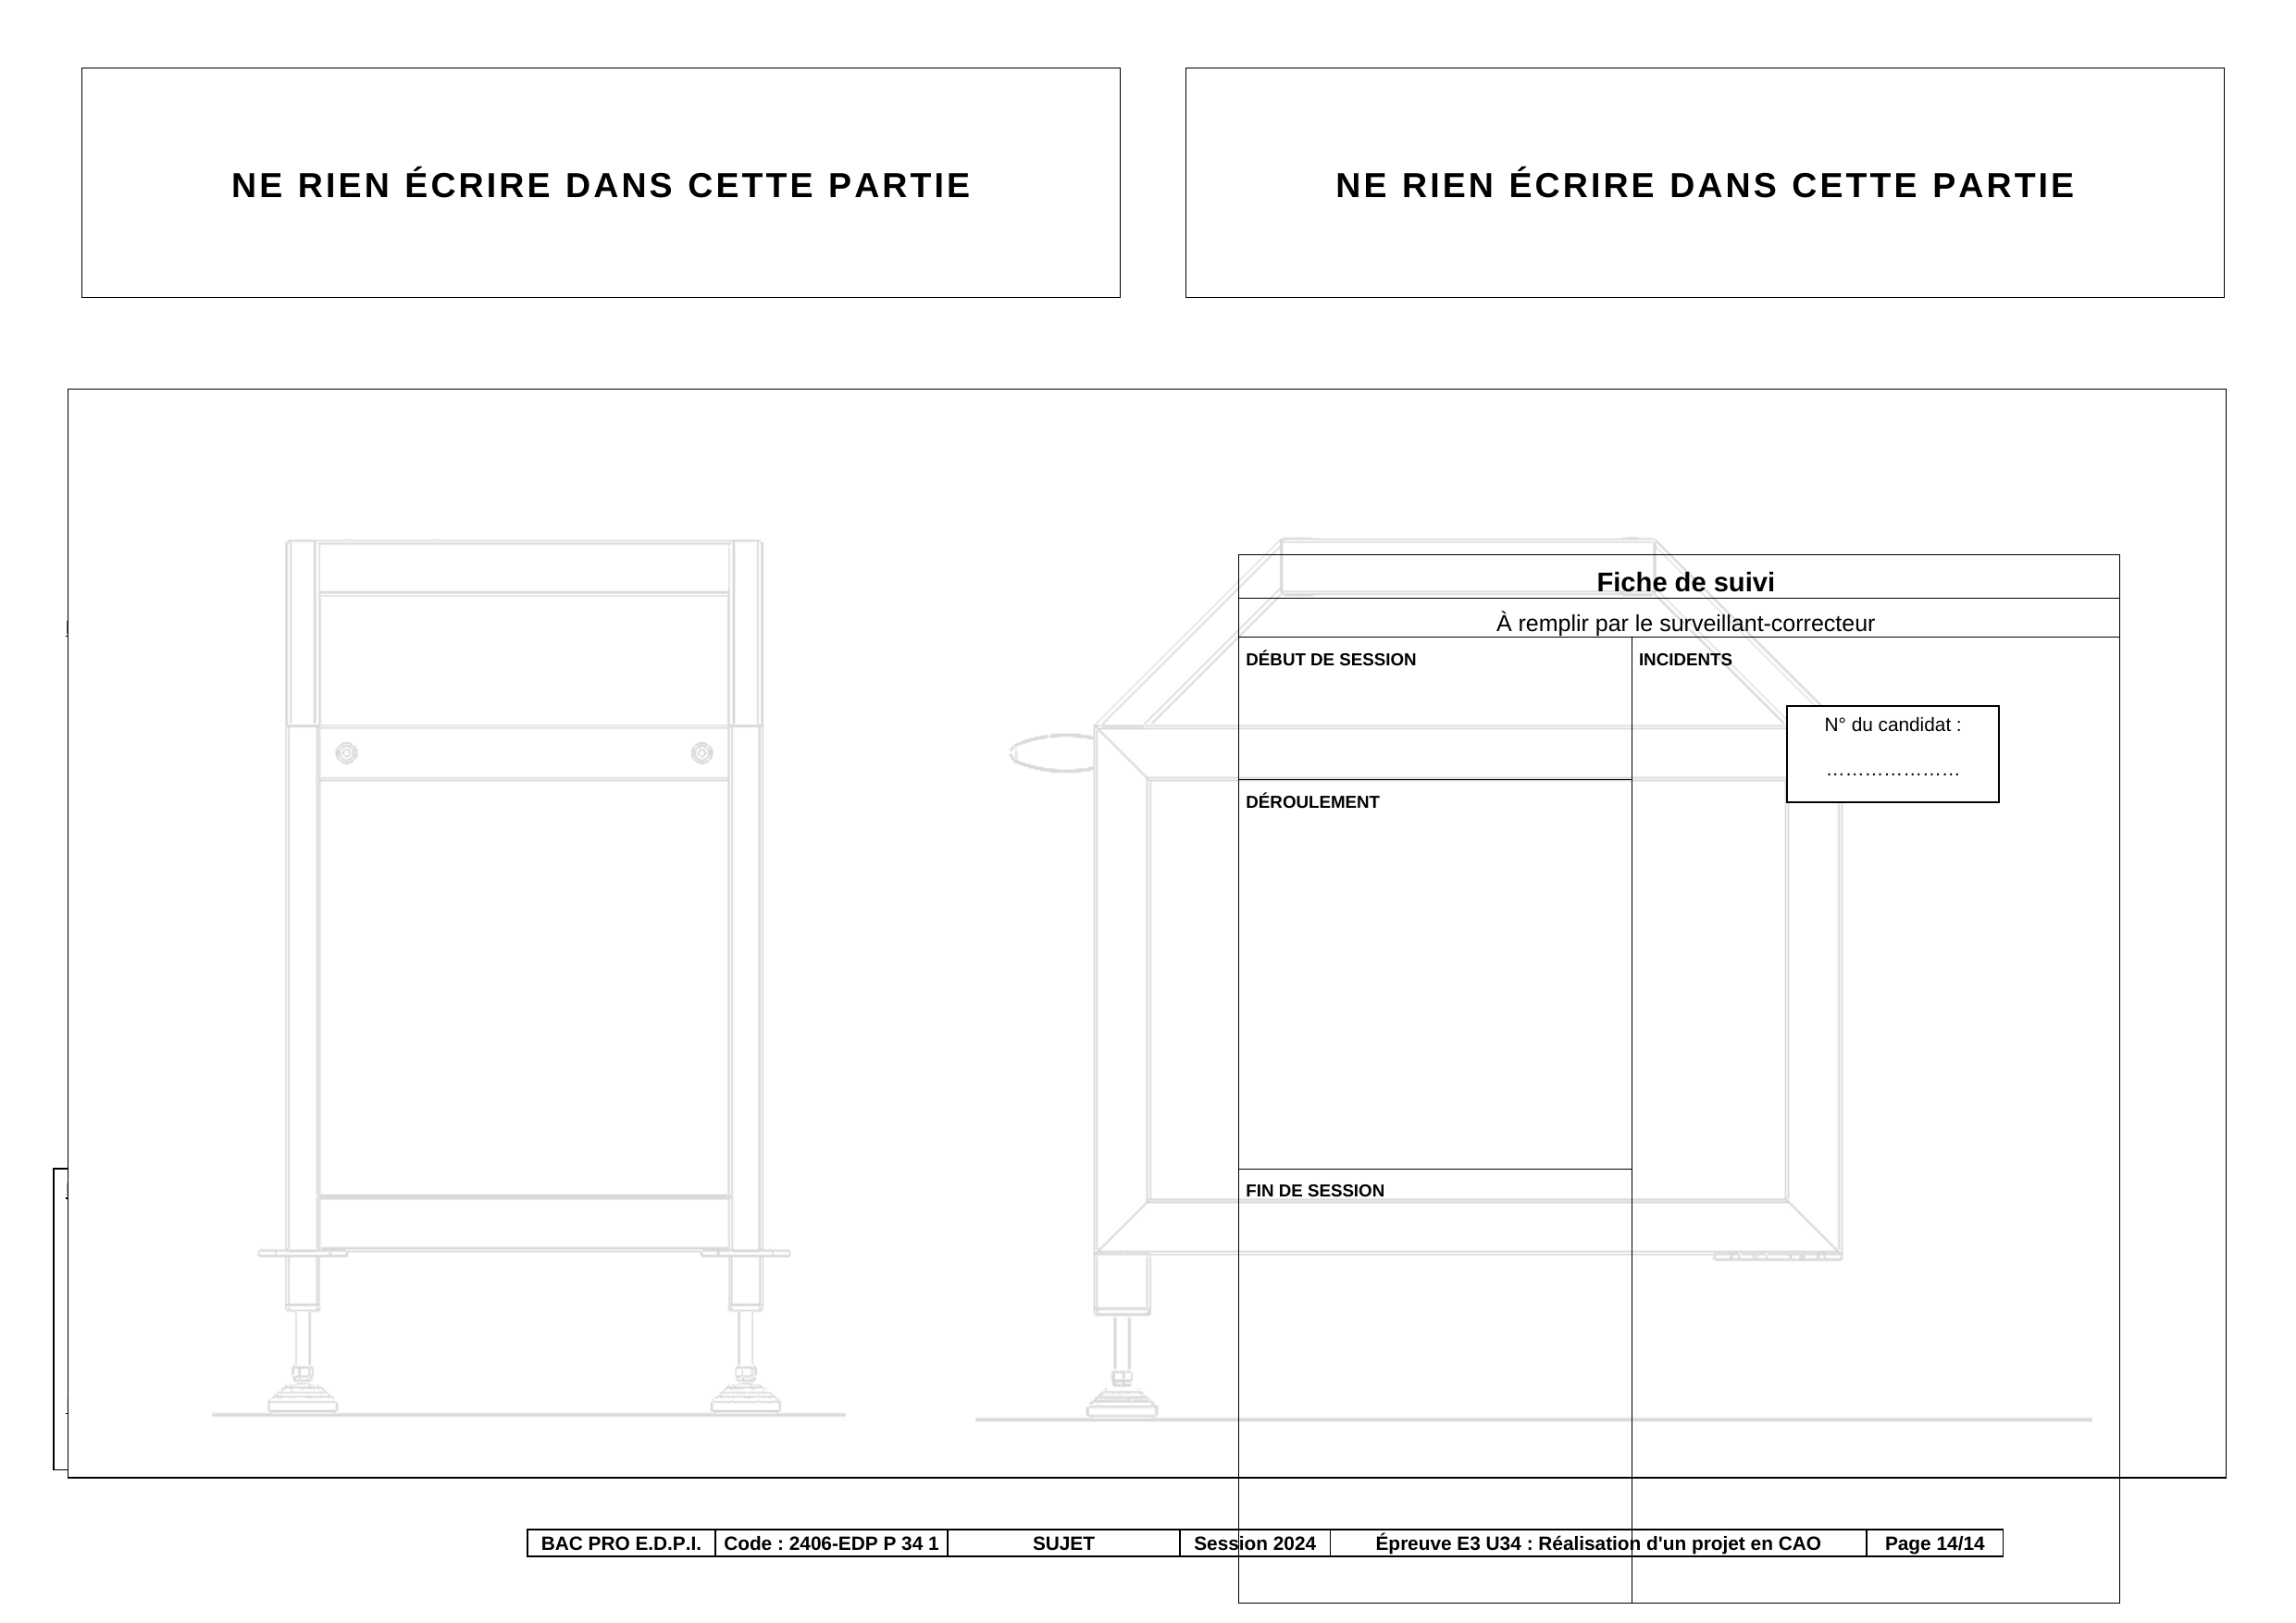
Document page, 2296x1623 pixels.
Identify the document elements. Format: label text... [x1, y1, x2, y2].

table_cell À remplir par le surveillant-correcteur [1239, 599, 2119, 637]
table_cell FIN DE SESSION [1239, 1170, 1632, 1603]
table_header Fiche de suivi [1239, 555, 2119, 598]
table_cell DÉROULEMENT [1239, 780, 1632, 1169]
table_cell DÉBUT DE SESSION [1239, 638, 1632, 779]
table_cell INCIDENTS [1632, 638, 2119, 1603]
